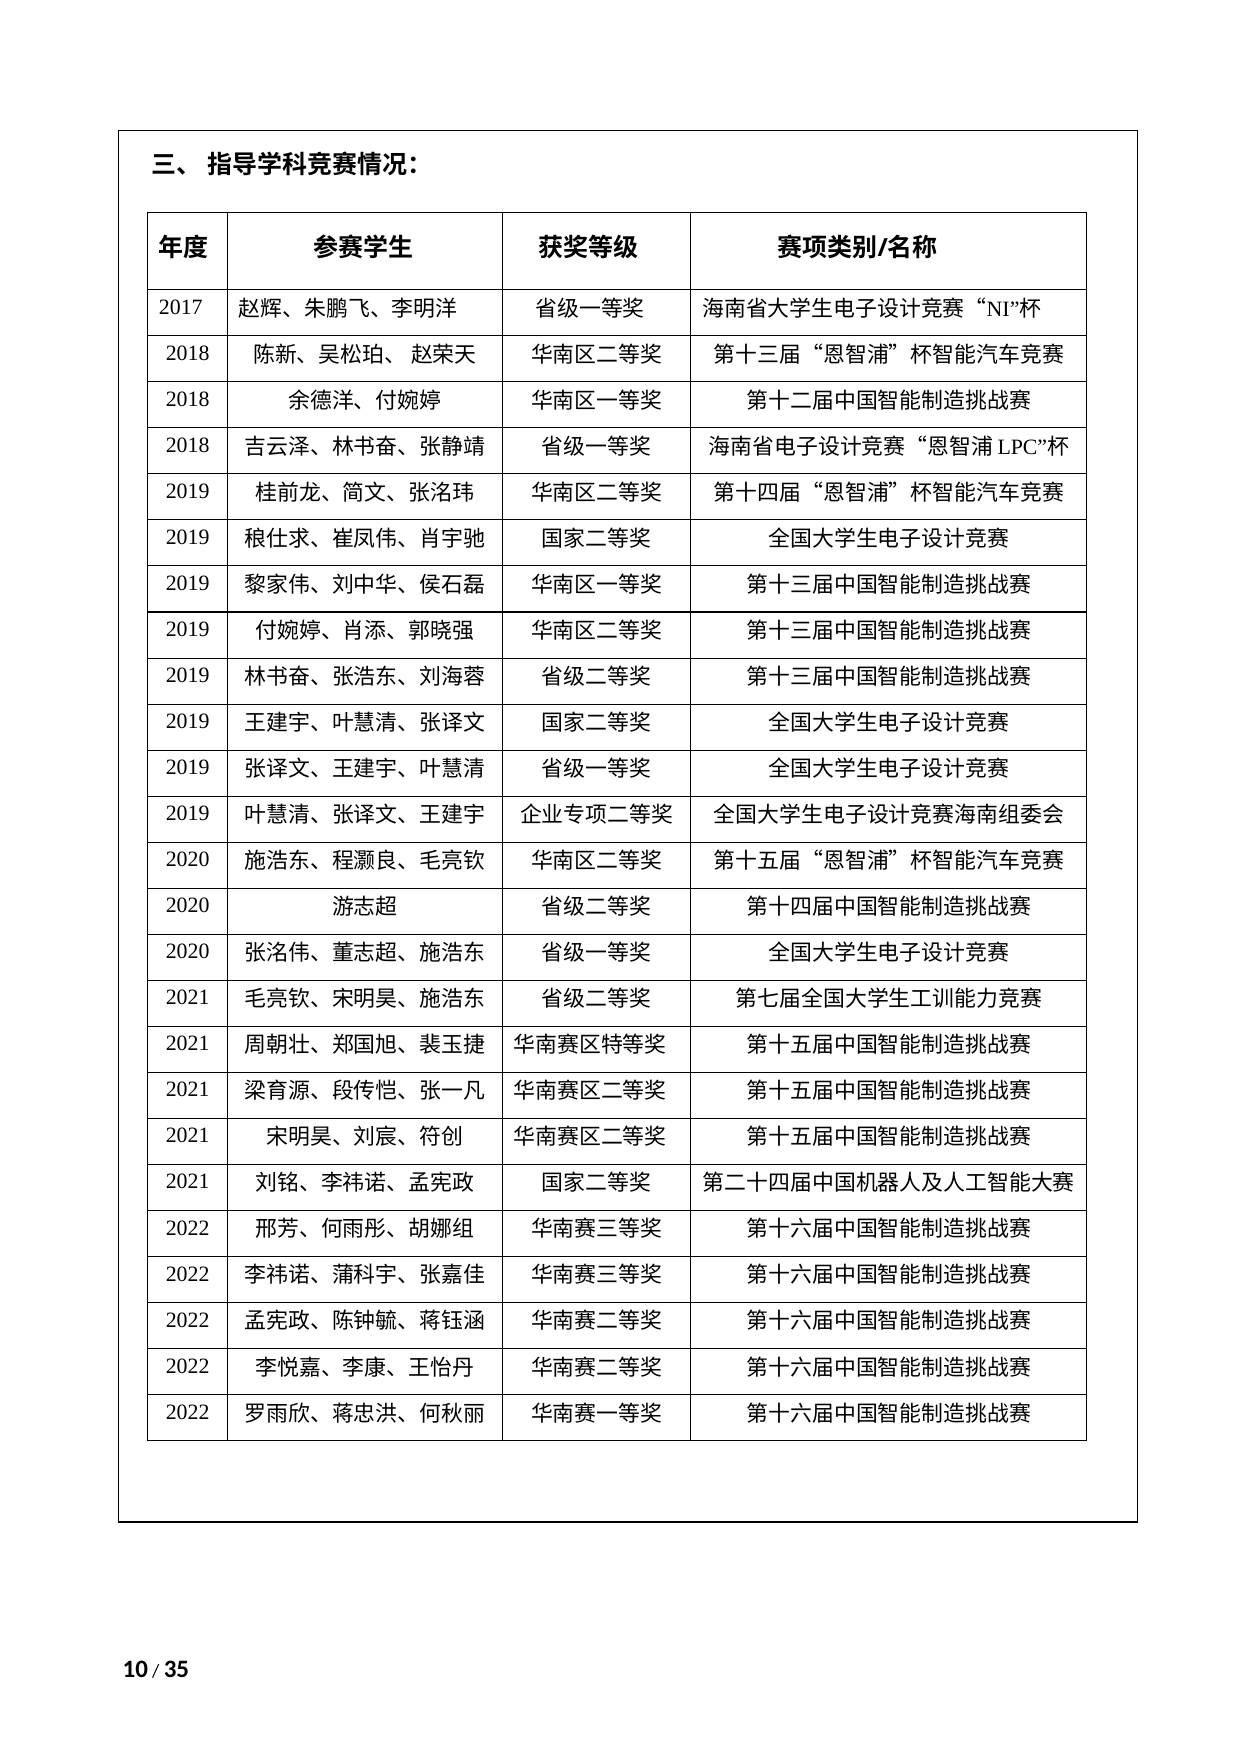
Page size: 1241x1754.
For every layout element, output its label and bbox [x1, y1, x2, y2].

table_cell [119, 131, 1137, 1521]
